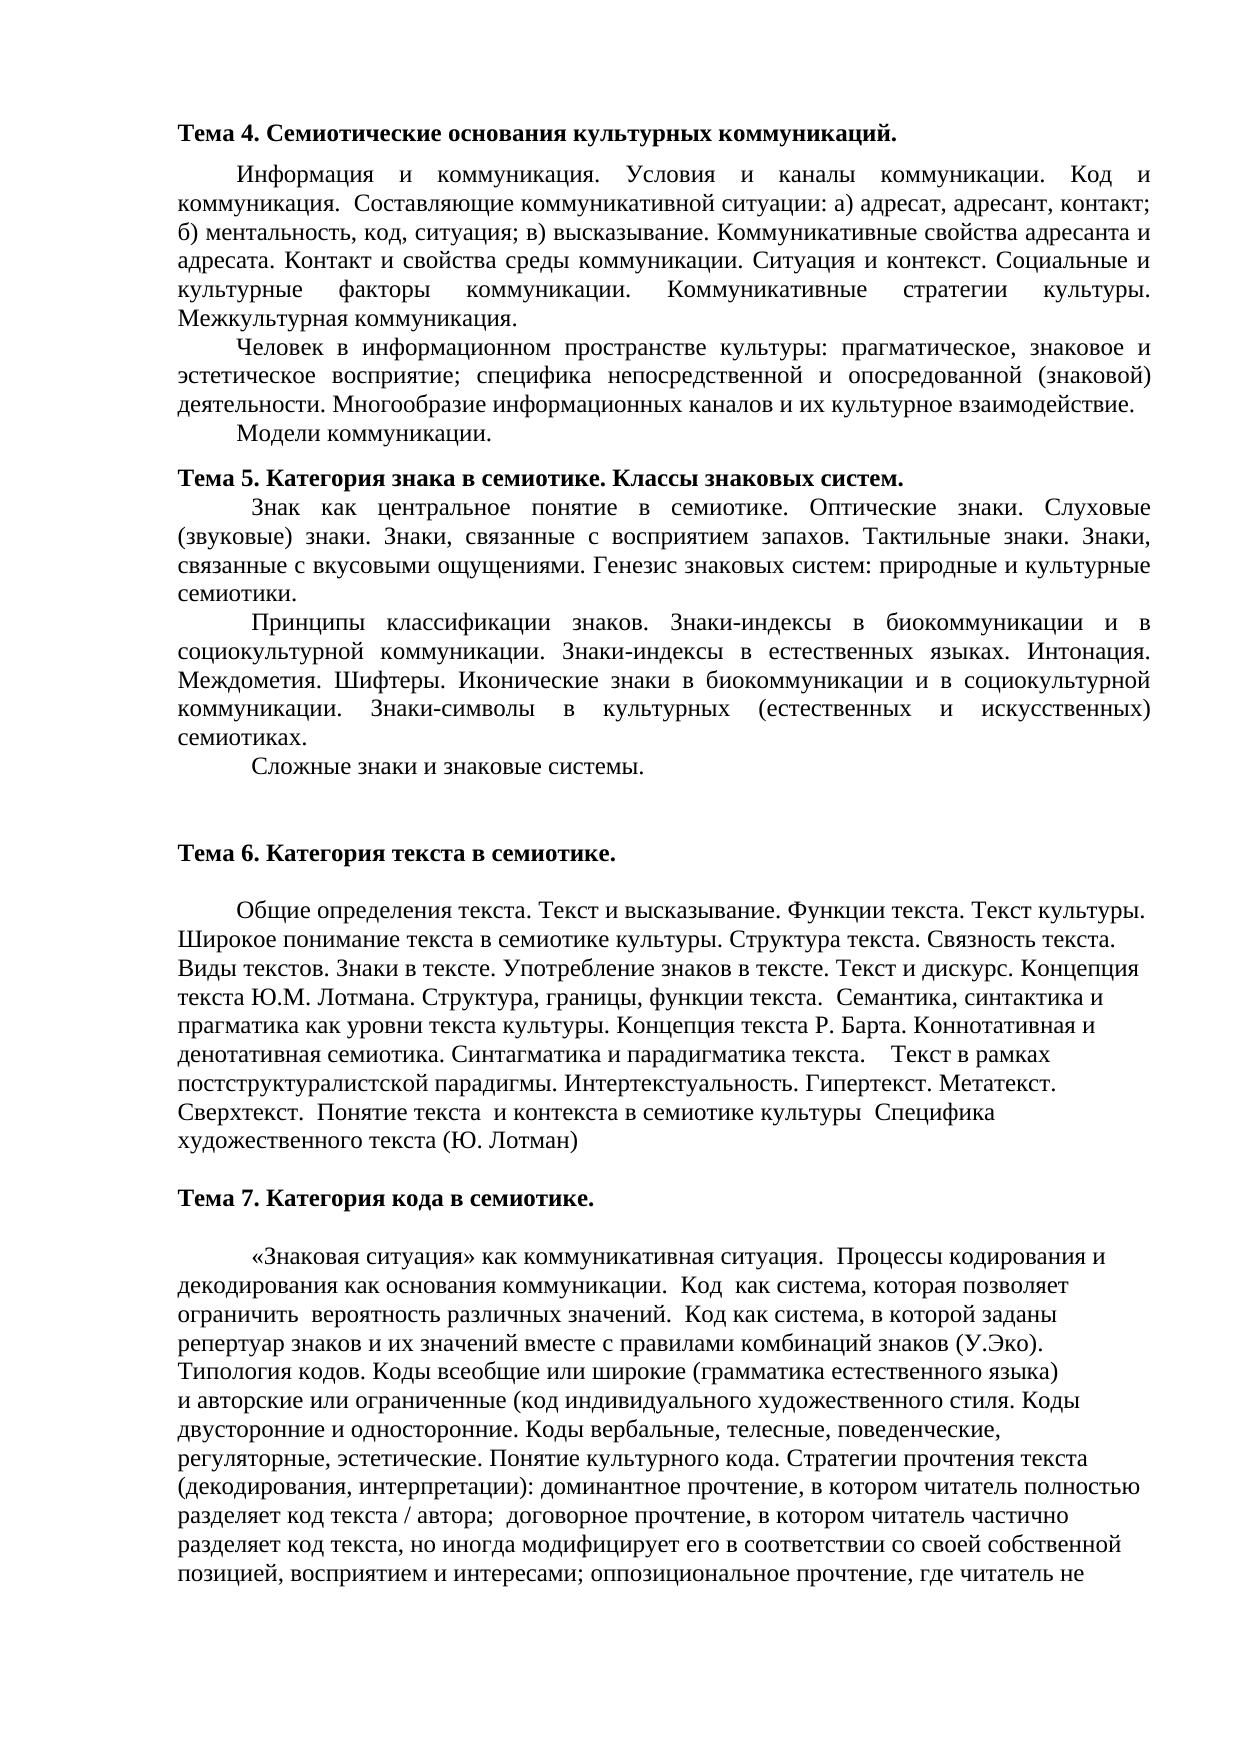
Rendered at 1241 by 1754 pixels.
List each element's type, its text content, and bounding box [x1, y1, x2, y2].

text Модели коммуникации. [177, 418, 1152, 447]
text Тема 6. Категория текста в семиотике. [177, 838, 1152, 866]
text Общие определения текста. Текст и высказывание. Функции текста. Текст культуры. Широкое понимание текста в семиотике культуры. Структура текста. Связность текста. Виды текстов. Знаки в тексте. Употребление знаков в тексте. Текст и дискурс. Концепция текста Ю.М. Лотмана. Структура, границы, функции текста. Семантика, синтактика и прагматика как уровни текста культуры. Концепция текста Р. Барта. Коннотативная и денотативная семиотика. Синтагматика и парадигматика текста. Текст в рамках постструктуралистской парадигмы. Интертекстуальность. Гипертекст. Метатекст. Сверхтекст. Понятие текста и контекста в семиотике культуры Специфика художественного текста (Ю. Лотман) [177, 896, 1152, 1154]
text Тема 7. Категория кода в семиотике. [177, 1183, 1152, 1212]
text Знак как центральное понятие в семиотике. Оптические знаки. Слуховые (звуковые) знаки. Знаки, связанные с восприятием запахов. Тактильные знаки. Знаки, связанные с вкусовыми ощущениями. Генезис знаковых систем: природные и культурные семиотики. [177, 492, 1152, 607]
text Принципы классификации знаков. Знаки-индексы в биокоммуникации и в социокультурной коммуникации. Знаки-индексы в естественных языках. Интонация. Междометия. Шифтеры. Иконические знаки в биокоммуникации и в социокультурной коммуникации. Знаки-символы в культурных (естественных и искусственных) семиотиках. [177, 607, 1152, 751]
text Информация и коммуникация. Условия и каналы коммуникации. Код и коммуникация. Составляющие коммуникативной ситуации: а) адресат, адресант, контакт; б) ментальность, код, ситуация; в) высказывание. Коммуникативные свойства адресанта и адресата. Контакт и свойства среды коммуникации. Ситуация и контекст. Социальные и культурные факторы коммуникации. Коммуникативные стратегии культуры. Межкультурная коммуникация. [177, 159, 1152, 332]
text Тема 5. Категория знака в семиотике. Классы знаковых систем. [177, 463, 1152, 492]
text Тема 4. Семиотические основания культурных коммуникаций. [177, 118, 1152, 147]
text Сложные знаки и знаковые системы. [177, 751, 1152, 780]
text Человек в информационном пространстве культуры: прагматическое, знаковое и эстетическое восприятие; специфика непосредственной и опосредованной (знаковой) деятельности. Многообразие информационных каналов и их культурное взаимодействие. [177, 332, 1152, 418]
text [177, 1241, 1152, 1586]
